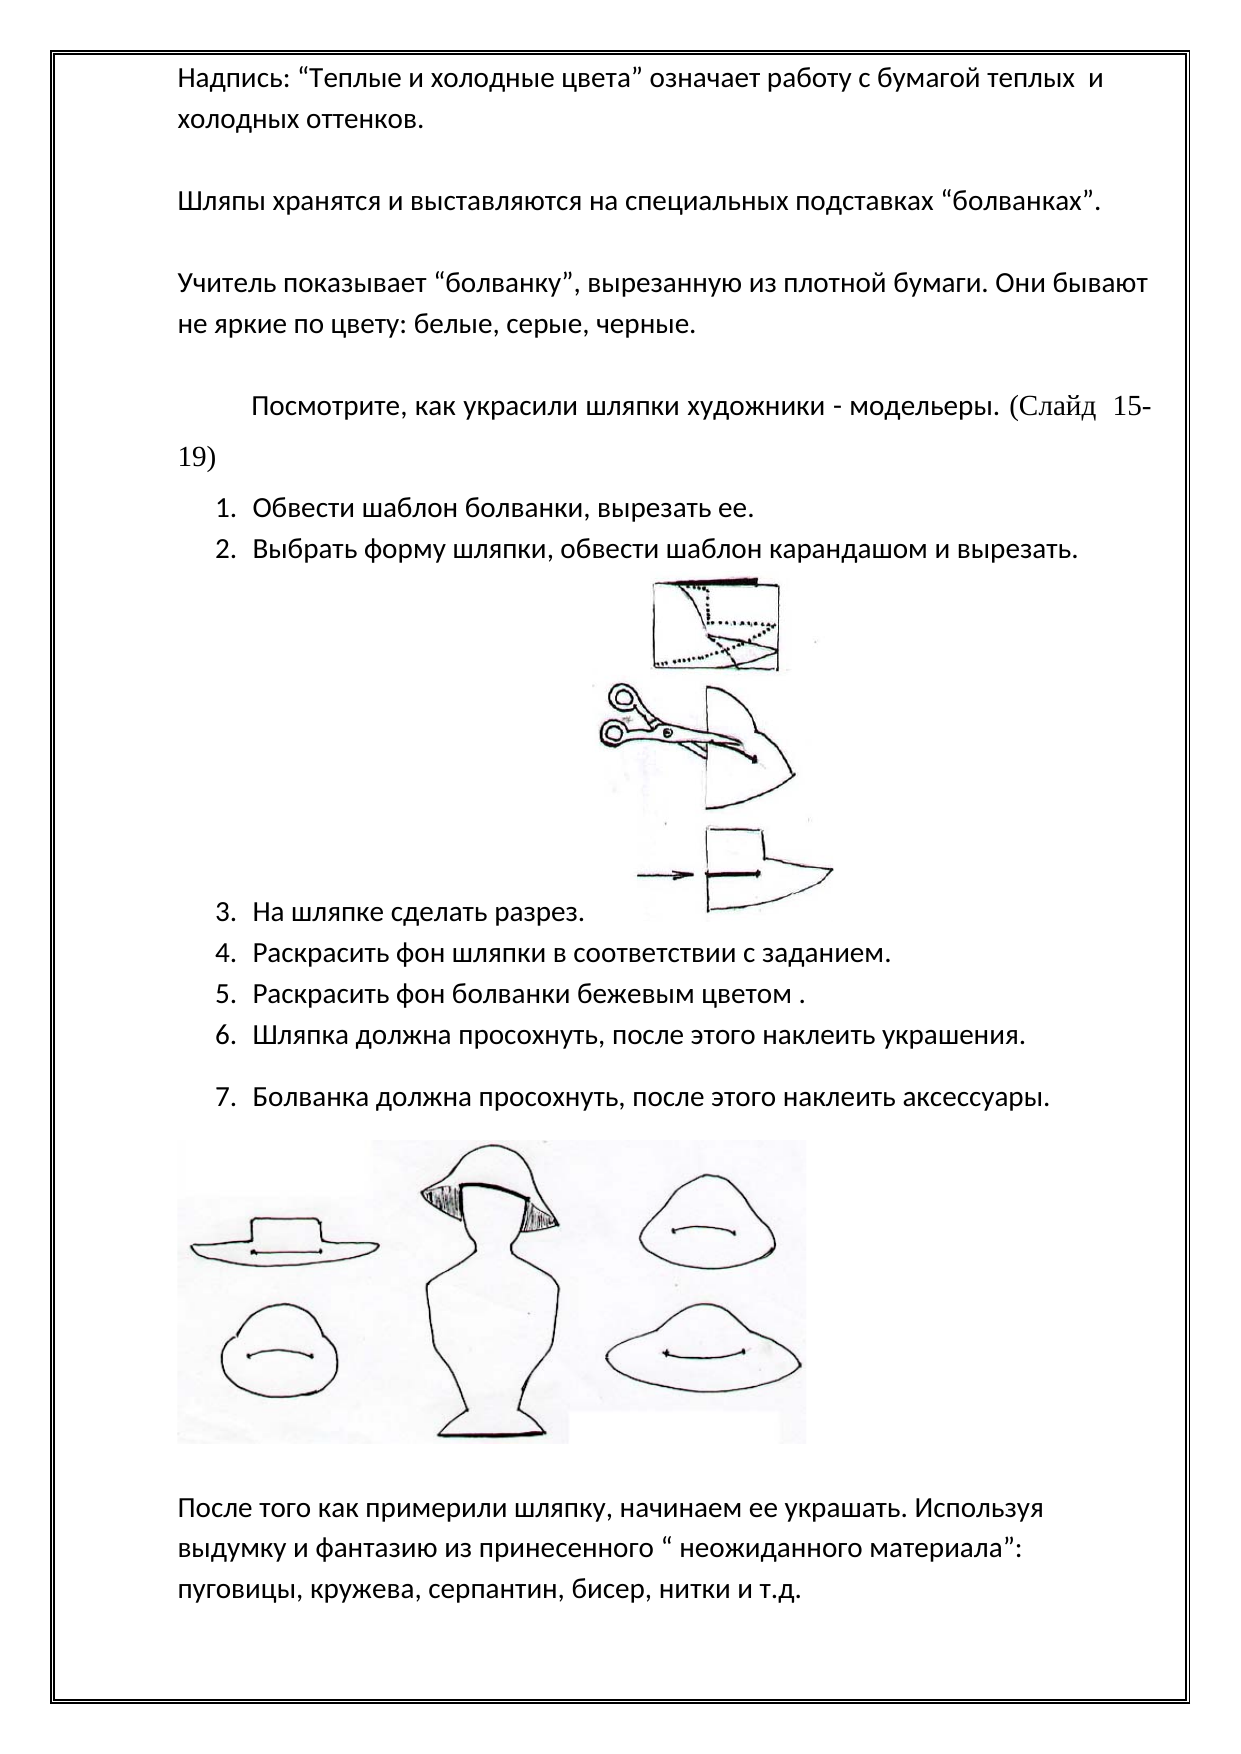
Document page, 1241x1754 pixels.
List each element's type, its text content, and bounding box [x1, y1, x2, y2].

text Учитель показывает “болванку”, вырезанную из плотной бумаги. Они бывают не яркие по цвету: белые, серые, черные. [177, 264, 1152, 340]
picture [177, 1140, 807, 1444]
list Выбрать форму шляпки, обвести шаблон карандашом и вырезать. [215, 530, 1152, 566]
list Раскрасить фон болванки бежевым цветом . [215, 975, 1152, 1011]
text После того как примерили шляпку, начинаем ее украшать. Используя выдумку и фантазию из принесенного “ неожиданного материала”: пуговицы, кружева, серпантин, бисер, нитки и т.д. [177, 1489, 1152, 1606]
list Обвести шаблон болванки, вырезать ее. [215, 489, 1152, 525]
text Надпись: “Теплые и холодные цвета” означает работу с бумагой теплых и холодных оттенков. [177, 59, 1152, 136]
list Болванка должна просохнуть, после этого наклеить аксессуары. [215, 1078, 1152, 1114]
list Шляпка должна просохнуть, после этого наклеить украшения. [215, 1016, 1152, 1052]
picture [592, 571, 834, 922]
text Шляпы хранятся и выставляются на специальных подставках “болванках”. [177, 182, 1152, 218]
text Посмотрите, как украсили шляпки художники - модельеры. (Слайд 15-19) [177, 387, 1152, 473]
list Раскрасить фон шляпки в соответствии с заданием. [215, 934, 1152, 970]
